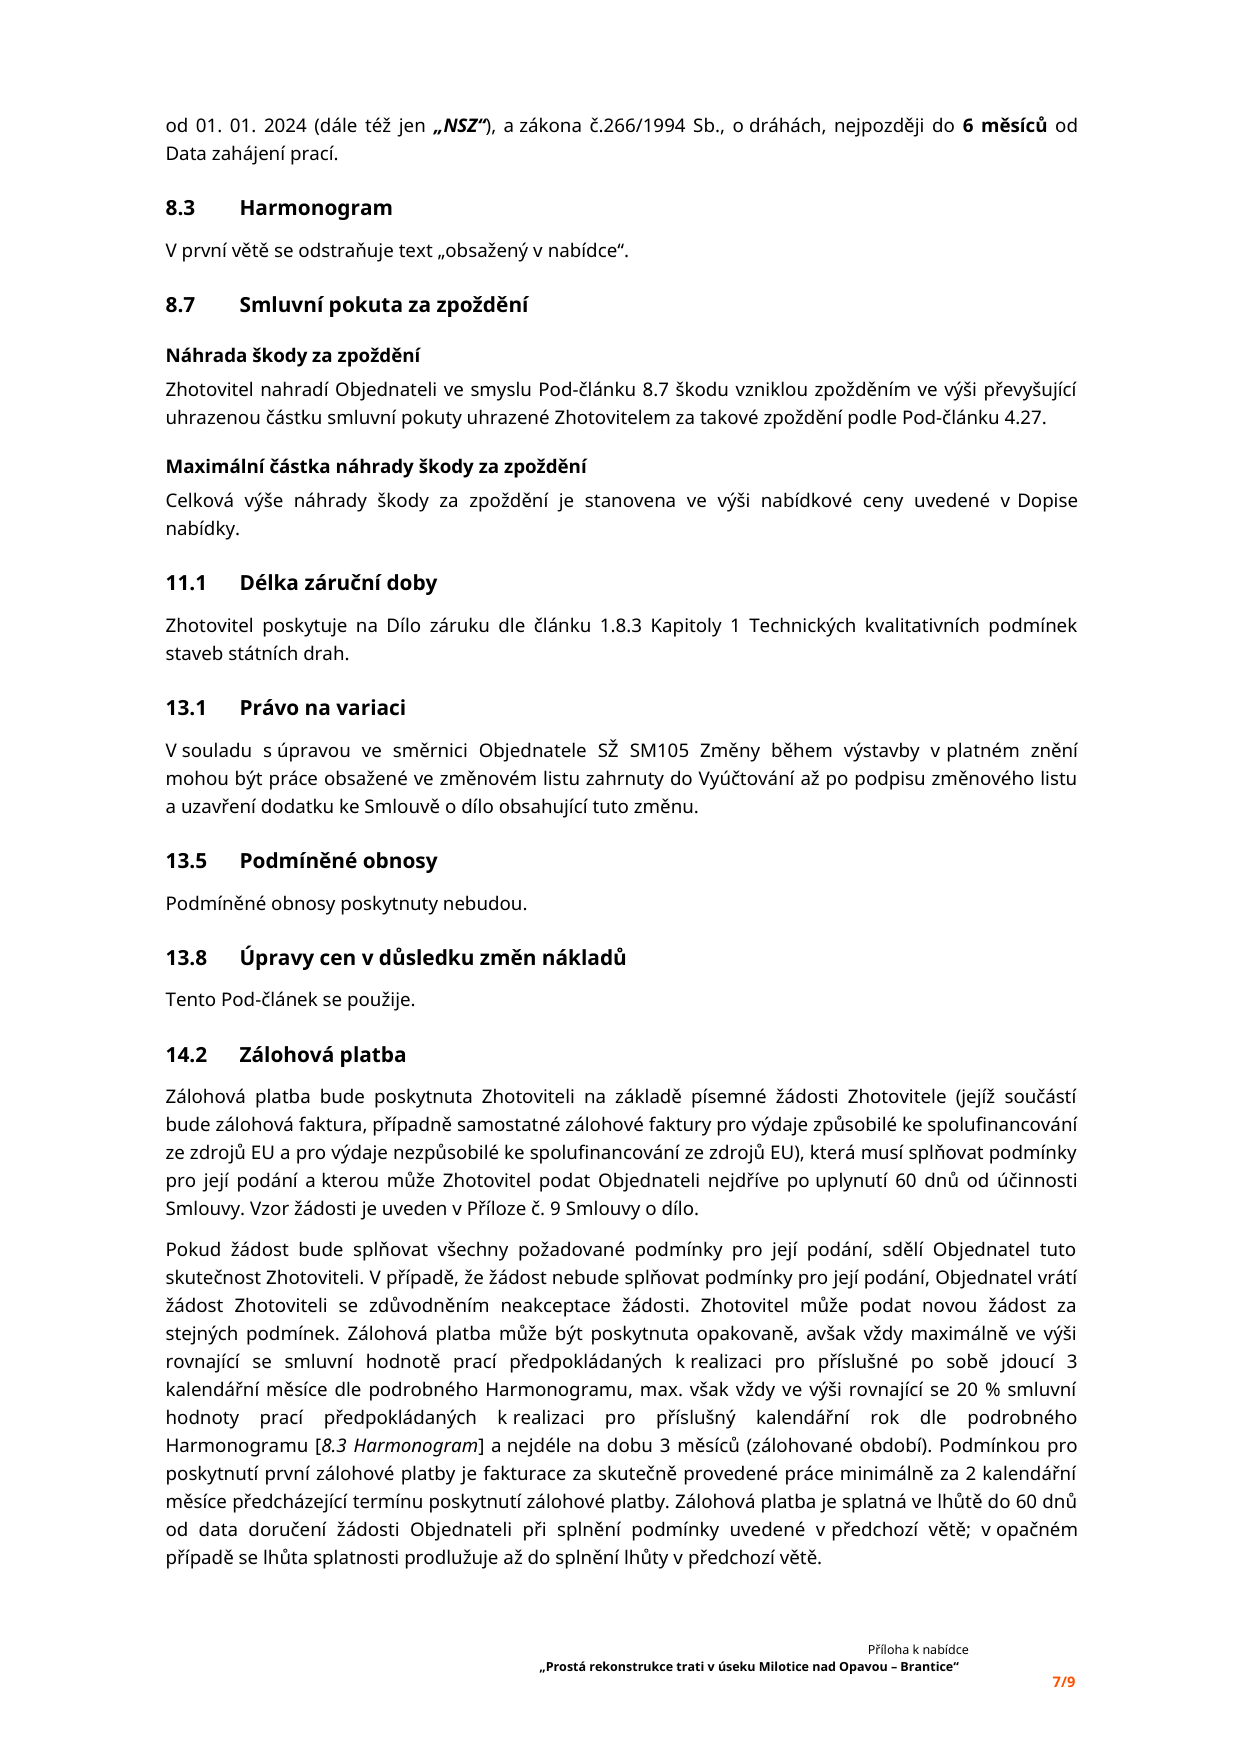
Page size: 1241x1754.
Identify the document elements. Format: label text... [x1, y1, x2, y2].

text 13.8 Úpravy cen v důsledku změn nákladů [165, 943, 1078, 971]
text V souladu s úpravou ve směrnici Objednatele SŽ SM105 Změny během výstavby v platném znění mohou být práce obsažené ve změnovém listu zahrnuty do Vyúčtování až po podpisu změnového listu a uzavření dodatku ke Smlouvě o dílo obsahující tuto změnu. [165, 737, 1078, 819]
text Náhrada škody za zpoždění [165, 342, 1078, 368]
text 8.7 Smluvní pokuta za zpoždění [165, 290, 1078, 318]
text V první větě se odstraňuje text „obsažený v nabídce“. [165, 237, 1078, 262]
text 14.2 Zálohová platba [165, 1040, 1078, 1068]
text Pokud žádost bude splňovat všechny požadované podmínky pro její podání, sdělí Objednatel tuto skutečnost Zhotoviteli. V případě, že žádost nebude splňovat podmínky pro její podání, Objednatel vrátí žádost Zhotoviteli se zdůvodněním neakceptace žádosti. Zhotovitel může podat novou žádost za stejných podmínek. Zálohová platba může být poskytnuta opakovaně, avšak vždy maximálně ve výši rovnající se smluvní hodnotě prací předpokládaných k realizaci pro příslušné po sobě jdoucí 3 kalendářní měsíce dle podrobného Harmonogramu, max. však vždy ve výši rovnající se 20 % smluvní hodnoty prací předpokládaných k realizaci pro příslušný kalendářní rok dle podrobného Harmonogramu [8.3 Harmonogram] a nejdéle na dobu 3 měsíců (zálohované období). Podmínkou pro poskytnutí první zálohové platby je fakturace za skutečně provedené práce minimálně za 2 kalendářní měsíce předcházející termínu poskytnutí zálohové platby. Zálohová platba je splatná ve lhůtě do 60 dnů od data doručení žádosti Objednateli při splnění podmínky uvedené v předchozí větě; v opačném případě se lhůta splatnosti prodlužuje až do splnění lhůty v předchozí větě. [165, 1236, 1078, 1570]
text 13.5 Podmíněné obnosy [165, 846, 1078, 874]
text Maximální částka náhrady škody za zpoždění [165, 453, 1078, 479]
text Zhotovitel nahradí Objednateli ve smyslu Pod-článku 8.7 škodu vzniklou zpožděním ve výši převyšující uhrazenou částku smluvní pokuty uhrazené Zhotovitelem za takové zpoždění podle Pod-článku 4.27. [165, 376, 1078, 430]
text Zhotovitel poskytuje na Dílo záruku dle článku 1.8.3 Kapitoly 1 Technických kvalitativních podmínek staveb státních drah. [165, 612, 1078, 666]
text Zálohová platba bude poskytnuta Zhotoviteli na základě písemné žádosti Zhotovitele (jejíž součástí bude zálohová faktura, případně samostatné zálohové faktury pro výdaje způsobilé ke spolufinancování ze zdrojů EU a pro výdaje nezpůsobilé ke spolufinancování ze zdrojů EU), která musí splňovat podmínky pro její podání a kterou může Zhotovitel podat Objednateli nejdříve po uplynutí 60 dnů od účinnosti Smlouvy. Vzor žádosti je uveden v Příloze č. 9 Smlouvy o dílo. [165, 1083, 1078, 1221]
text Tento Pod-článek se použije. [165, 987, 1078, 1012]
text 11.1 Délka záruční doby [165, 568, 1078, 597]
text Podmíněné obnosy poskytnuty nebudou. [165, 890, 1078, 915]
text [165, 112, 1078, 166]
text Celková výše náhrady škody za zpoždění je stanovena ve výši nabídkové ceny uvedené v Dopise nabídky. [165, 487, 1078, 541]
text 8.3 Harmonogram [165, 193, 1078, 222]
text 13.1 Právo na variaci [165, 693, 1078, 722]
